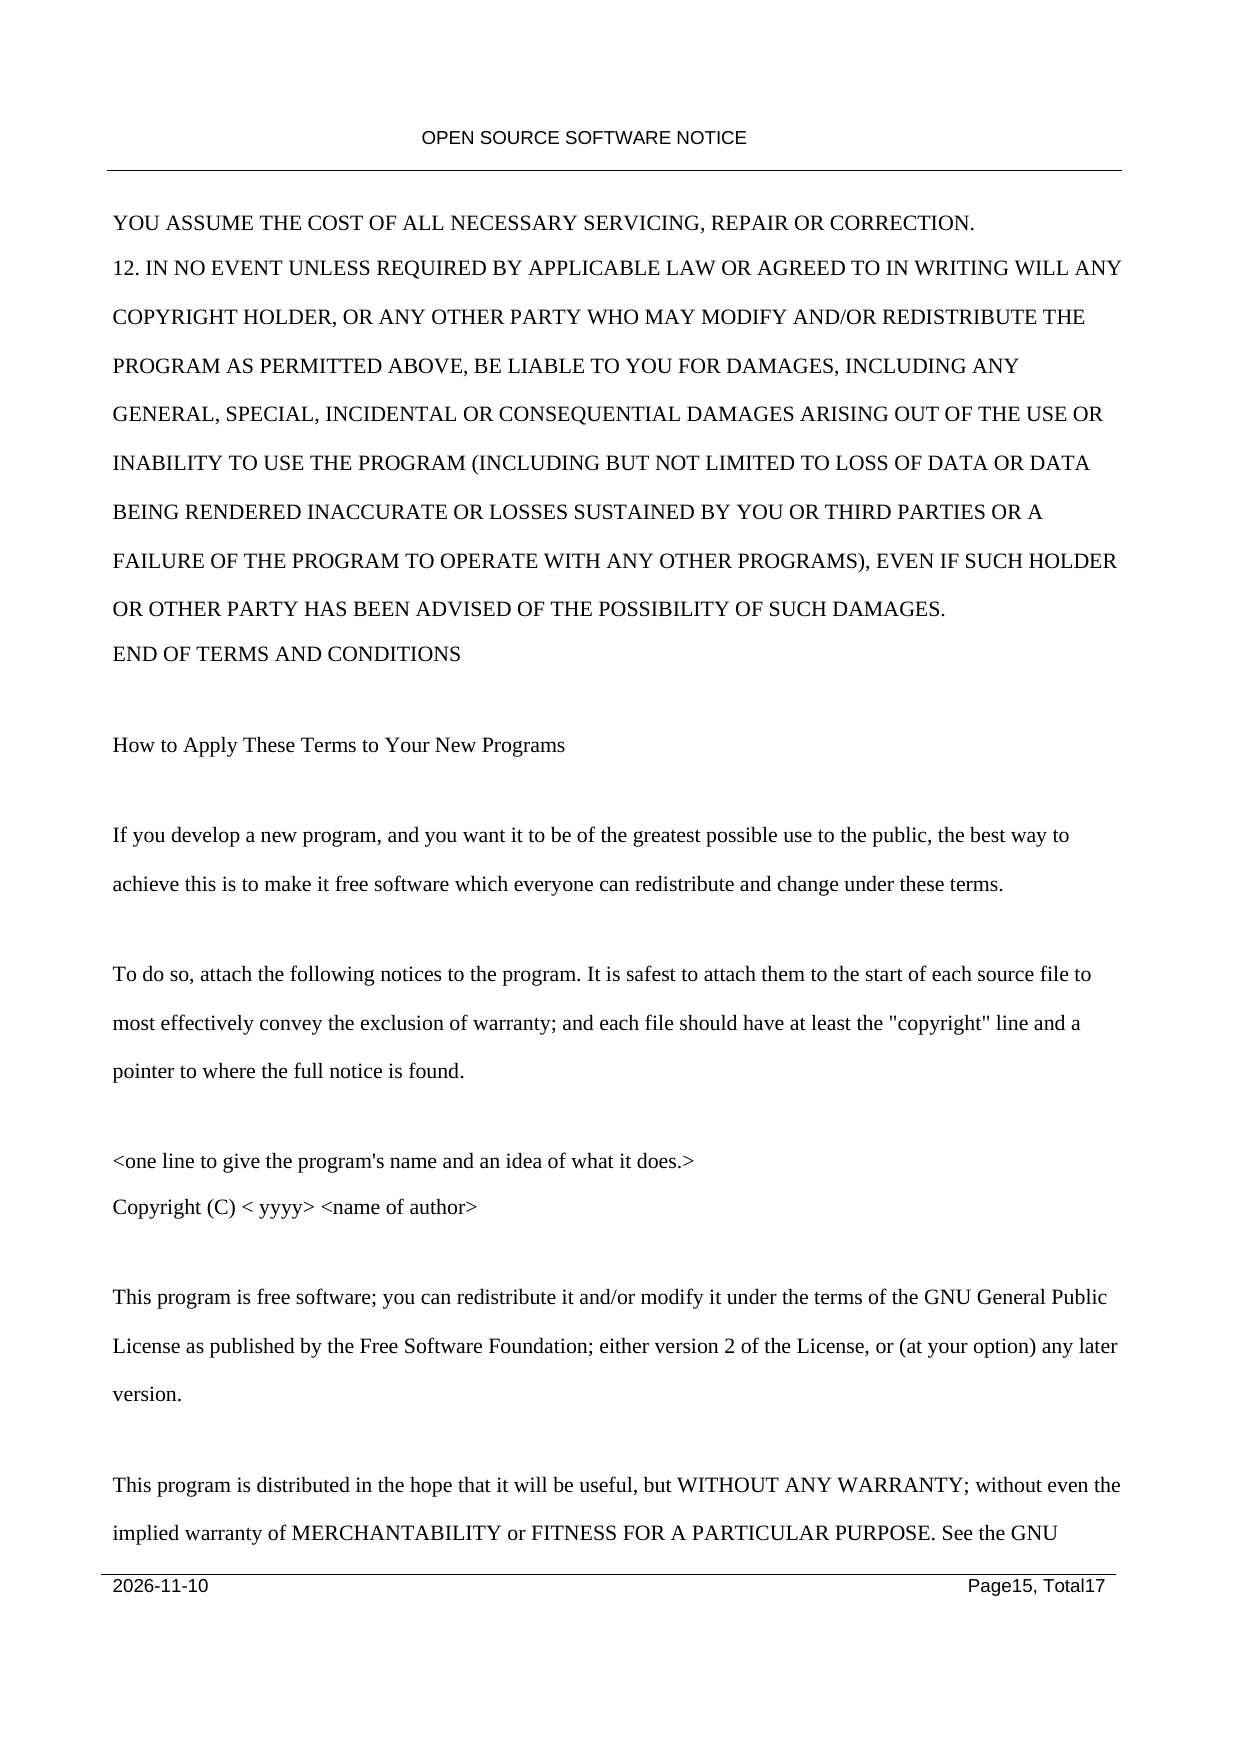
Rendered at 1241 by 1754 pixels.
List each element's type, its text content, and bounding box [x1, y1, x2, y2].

text 12. IN NO EVENT UNLESS REQUIRED BY APPLICABLE LAW OR AGREED TO IN WRITING WILL ANY COPYRIGHT HOLDER, OR ANY OTHER PARTY WHO MAY MODIFY AND/OR REDISTRIBUTE THE PROGRAM AS PERMITTED ABOVE, BE LIABLE TO YOU FOR DAMAGES, INCLUDING ANY GENERAL, SPECIAL, INCIDENTAL OR CONSEQUENTIAL DAMAGES ARISING OUT OF THE USE OR INABILITY TO USE THE PROGRAM (INCLUDING BUT NOT LIMITED TO LOSS OF DATA OR DATA BEING RENDERED INACCURATE OR LOSSES SUSTAINED BY YOU OR THIRD PARTIES OR A FAILURE OF THE PROGRAM TO OPERATE WITH ANY OTHER PROGRAMS), EVEN IF SUCH HOLDER OR OTHER PARTY HAS BEEN ADVISED OF THE POSSIBILITY OF SUCH DAMAGES. [112, 251, 1128, 625]
text Copyright (C) < yyyy> <name of author> [112, 1190, 1128, 1222]
text To do so, attach the following notices to the program. It is safest to attach them to the start of each source file to most effectively convey the exclusion of warranty; and each file should have at least the "copyright" line and a pointer to where the full notice is found. [112, 957, 1128, 1087]
text If you develop a new program, and you want it to be of the greatest possible use to the public, the best way to achieve this is to make it free software which everyone can redistribute and change under these terms. [112, 818, 1128, 899]
text How to Apply These Terms to Your New Programs [112, 728, 1128, 761]
text END OF TERMS AND CONDITIONS [112, 638, 1128, 670]
text This program is free software; you can redistribute it and/or modify it under the terms of the GNU General Public License as published by the Free Software Foundation; either version 2 of the License, or (at your option) any later version. [112, 1280, 1128, 1410]
text <one line to give the program's name and an idea of what it does.> [112, 1145, 1128, 1177]
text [112, 206, 1128, 239]
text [112, 1468, 1128, 1549]
